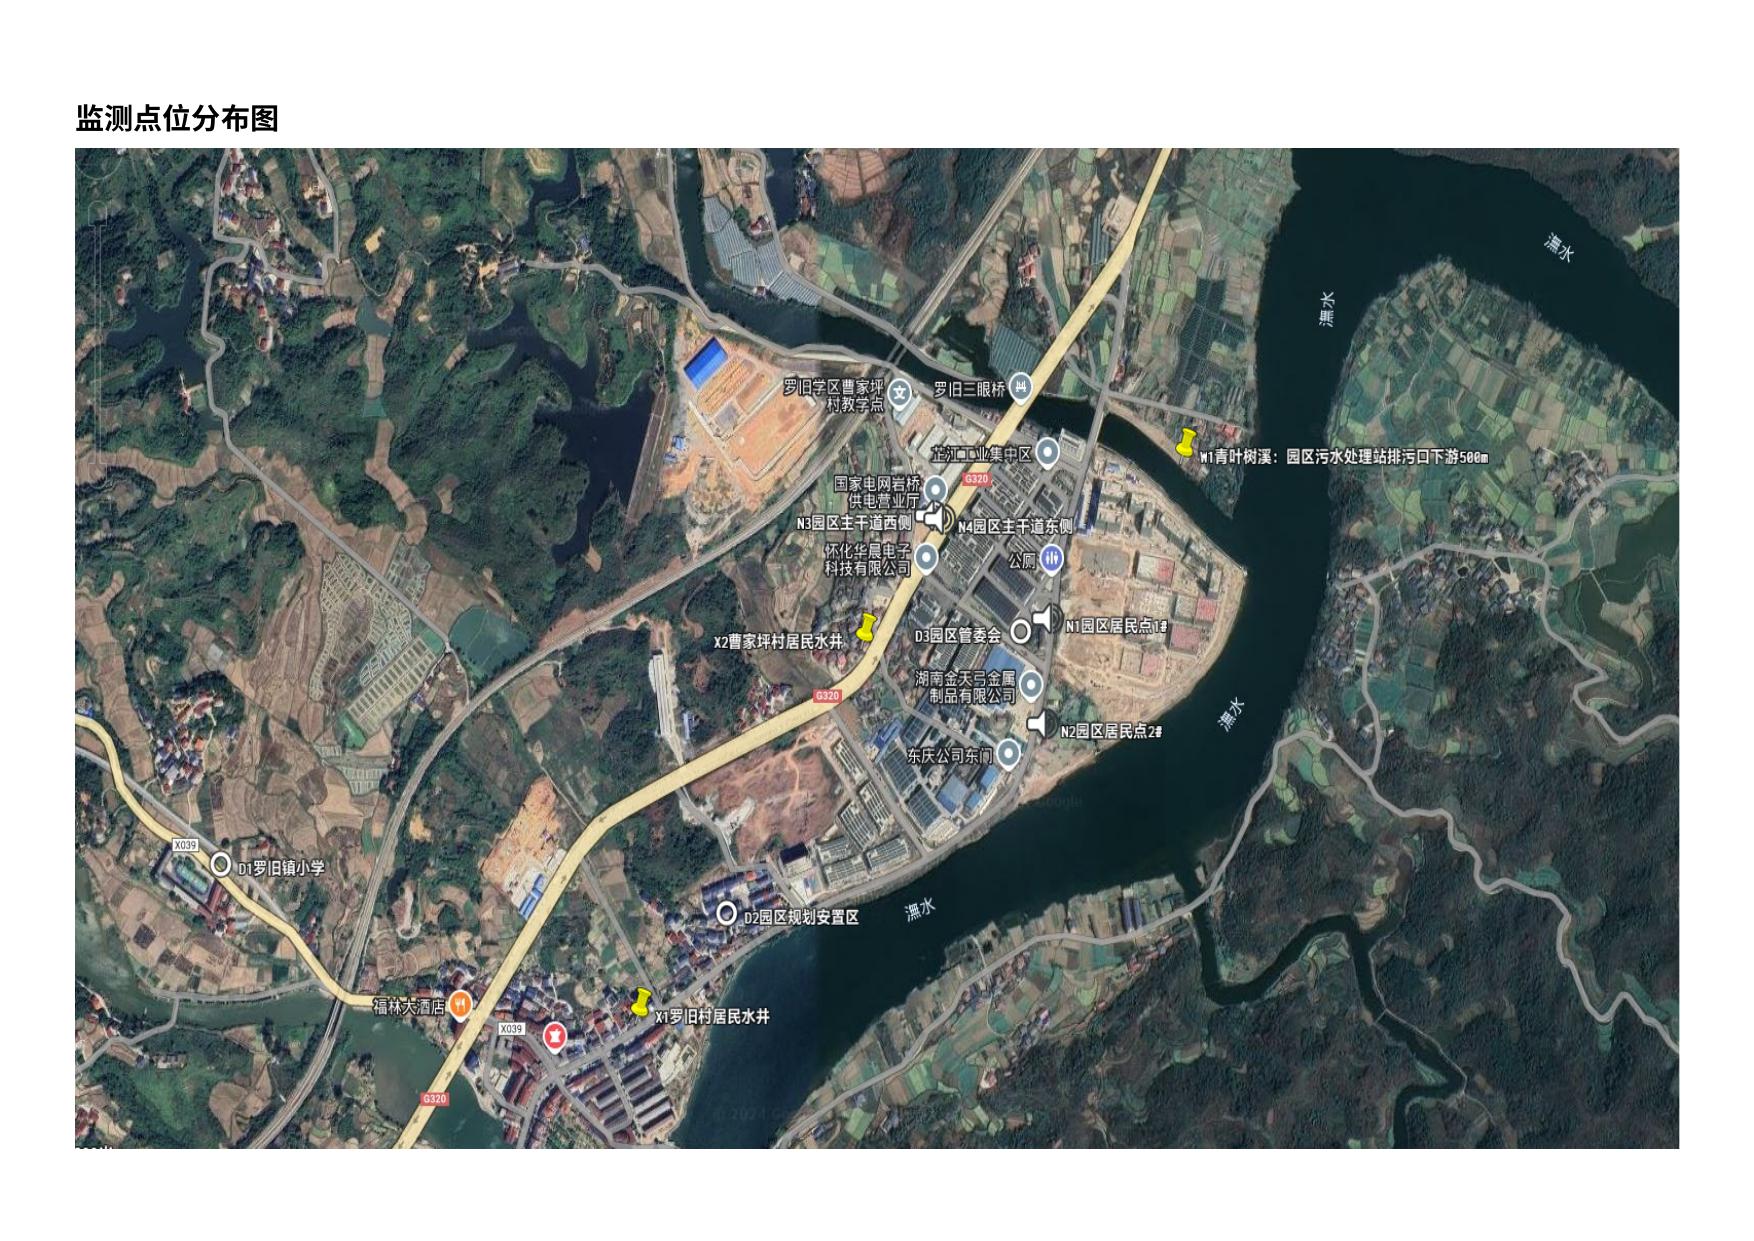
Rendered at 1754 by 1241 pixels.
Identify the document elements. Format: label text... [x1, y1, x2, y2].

picture [75, 148, 1680, 1149]
text 监测点位分布图 [75, 84, 1679, 148]
